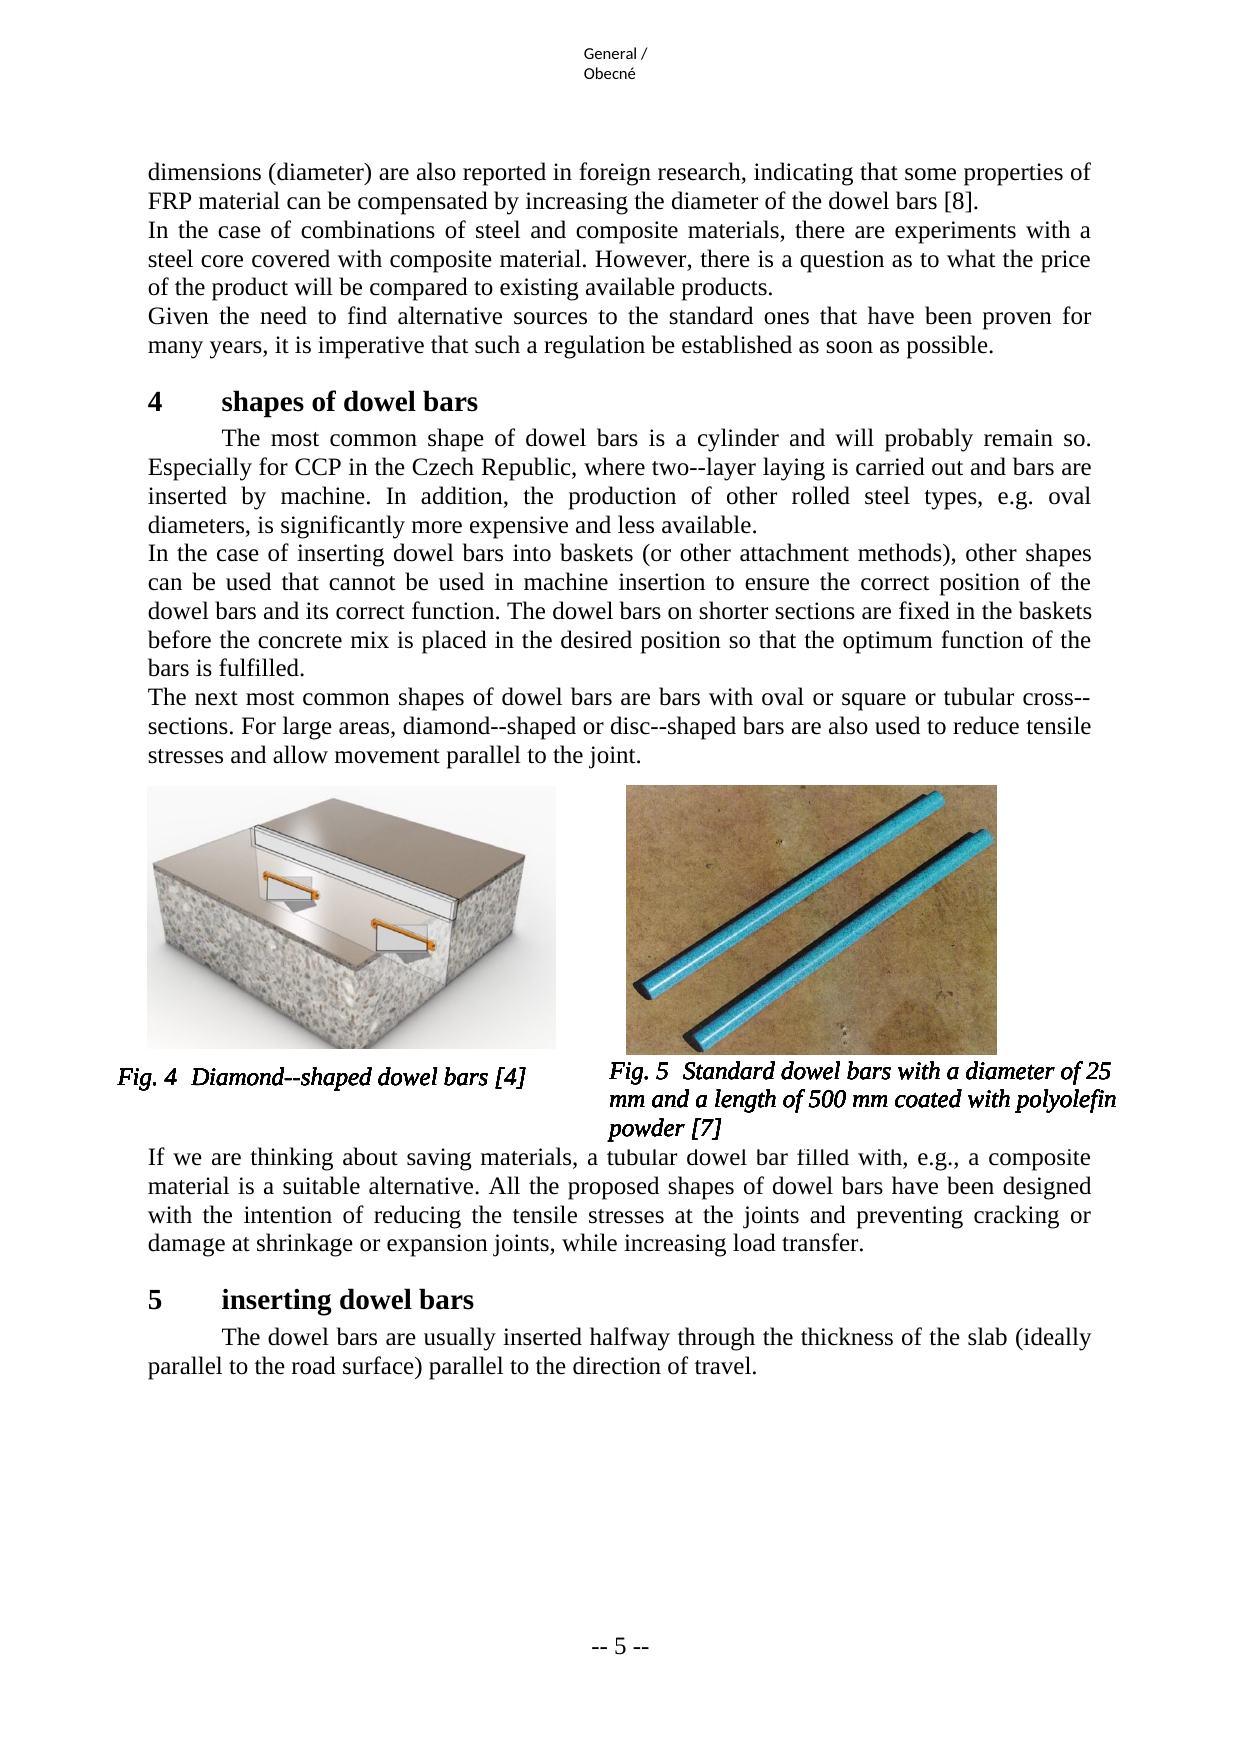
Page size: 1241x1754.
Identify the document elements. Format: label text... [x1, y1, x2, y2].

text If we are thinking about saving materials, a tubular dowel bar filled with, e.g., a composite material is a suitable alternative. All the proposed shapes of dowel bars have been designed with the intention of reducing the tensile stresses at the joints and preventing cracking or damage at shrinkage or expansion joints, while increasing load transfer. [148, 1142, 1093, 1257]
picture [626, 785, 997, 1055]
text In the case of combinations of steel and composite materials, there are experiments with a steel core covered with composite material. However, there is a question as to what the price of the product will be compared to existing available products. [148, 215, 1093, 301]
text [148, 157, 1093, 215]
subtitle shapes of dowel bars [148, 384, 1093, 417]
text Given the need to find alternative sources to the standard ones that have been proven for many years, it is imperative that such a regulation be established as soon as possible. [148, 301, 1093, 359]
picture [147, 782, 556, 1049]
text The dowel bars are usually inserted halfway through the thickness of the slab (ideally parallel to the road surface) parallel to the direction of travel. [148, 1322, 1093, 1379]
text The next most common shapes of dowel bars are bars with oval or square or tubular cross--sections. For large areas, diamond--shaped or disc--shaped bars are also used to reduce tensile stresses and allow movement parallel to the joint. [148, 682, 1093, 768]
text In the case of inserting dowel bars into baskets (or other attachment methods), other shapes can be used that cannot be used in machine insertion to ensure the correct position of the dowel bars and its correct function. The dowel bars on shorter sections are fixed in the baskets before the concrete mix is placed in the desired position so that the optimum function of the bars is fulfilled. [148, 538, 1093, 682]
text The most common shape of dowel bars is a cylinder and will probably remain so. Especially for CCP in the Czech Republic, where two--layer laying is carried out and bars are inserted by machine. In addition, the production of other rolled steel types, e.g. oval diameters, is significantly more expensive and less available. [148, 423, 1093, 538]
subtitle inserting dowel bars [148, 1282, 1093, 1316]
